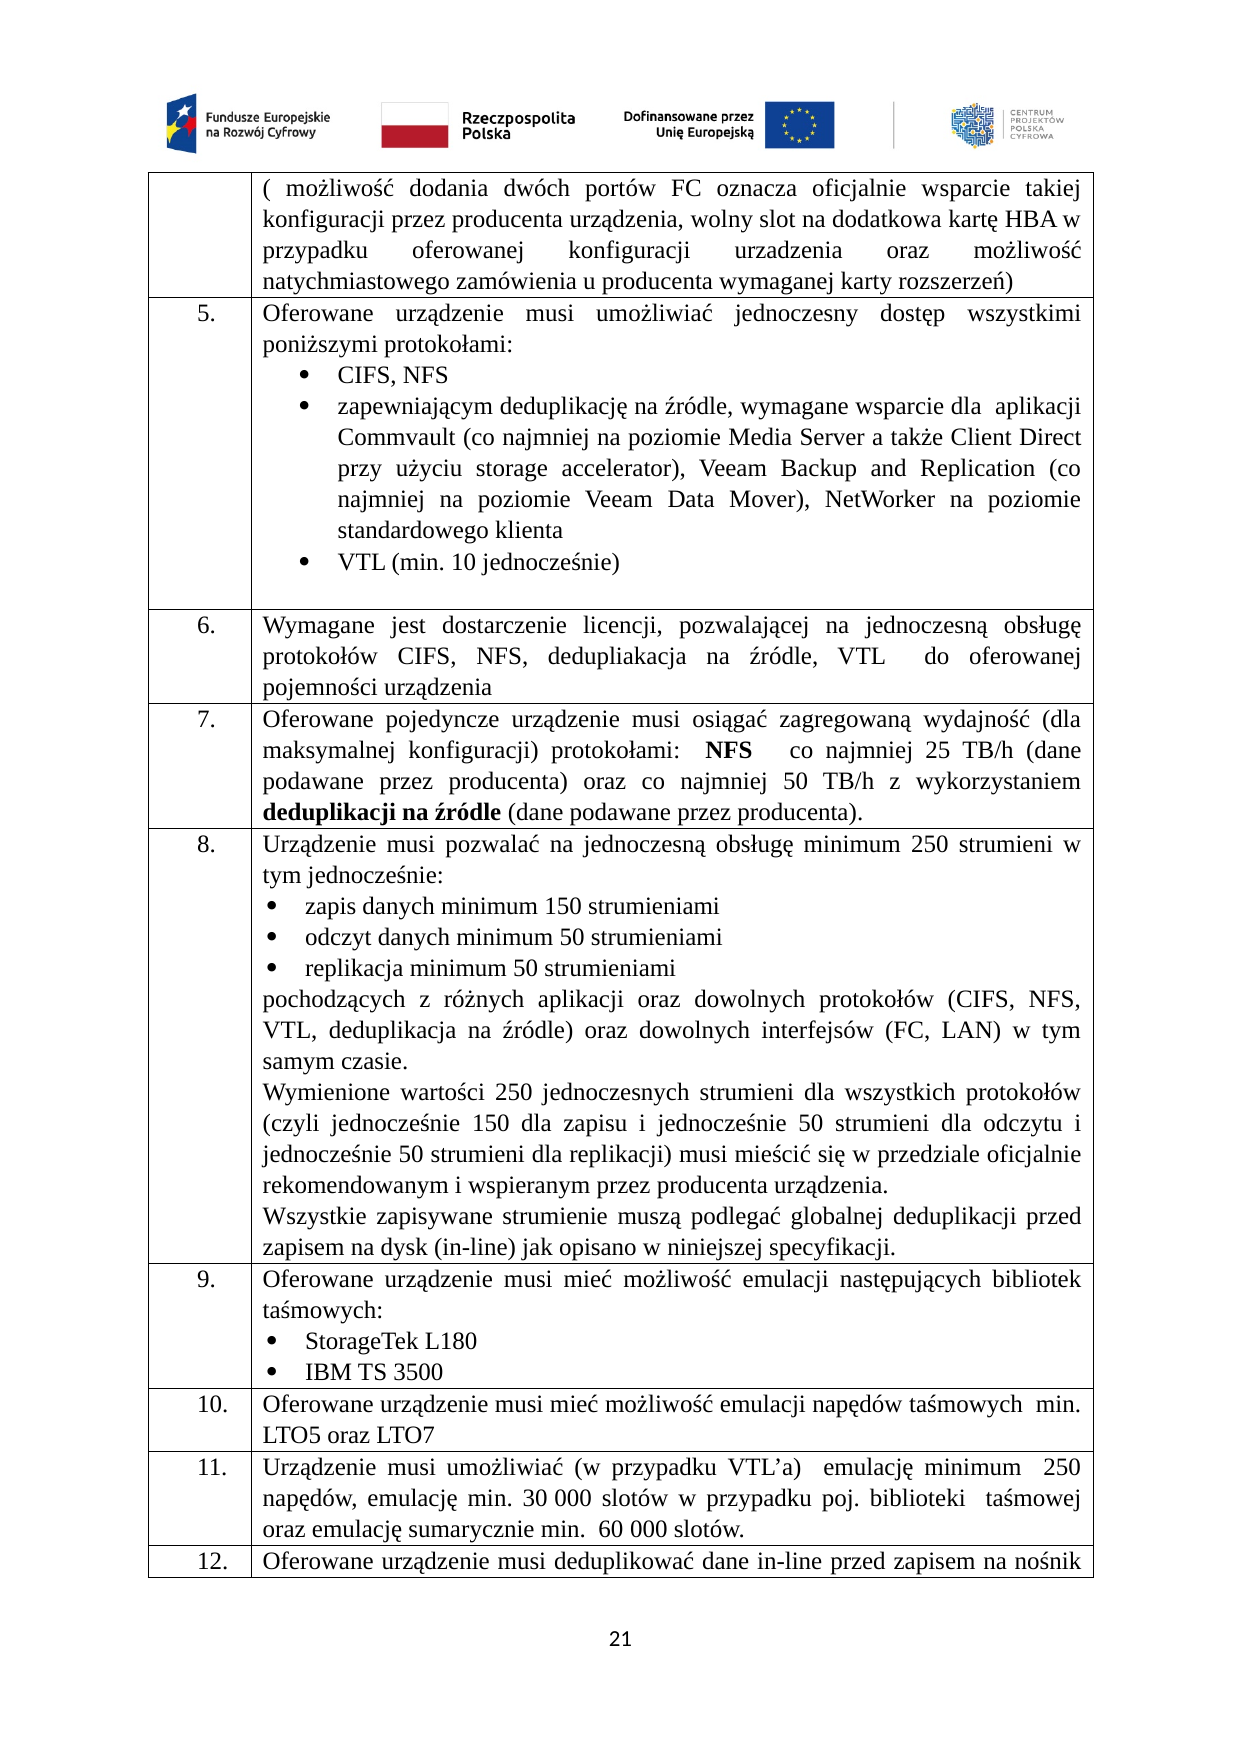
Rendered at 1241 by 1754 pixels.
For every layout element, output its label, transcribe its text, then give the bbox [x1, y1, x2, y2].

table_cell Oferowane urządzenie musi mieć możliwość emulacji następujących bibliotek taśmowych: StorageTek L180 IBM TS 3500 [252, 1264, 1093, 1388]
table_cell [149, 829, 251, 1263]
picture [147, 73, 1093, 172]
table_cell [149, 1264, 251, 1388]
table_cell [149, 1452, 251, 1545]
table_cell [149, 298, 251, 609]
table_cell [149, 173, 251, 297]
table_cell Urządzenie musi pozwalać na jednoczesną obsługę minimum 250 strumieni w tym jednocześnie: zapis danych minimum 150 strumieniami odczyt danych minimum 50 strumieniami replikacja minimum 50 strumieniami pochodzących z różnych aplikacji oraz dowolnych protokołów (CIFS, NFS, VTL, deduplikacja na źródle) oraz dowolnych interfejsów (FC, LAN) w tym samym czasie. Wymienione wartości 250 jednoczesnych strumieni dla wszystkich protokołów (czyli jednocześnie 150 dla zapisu i jednocześnie 50 strumieni dla odczytu i jednocześnie 50 strumieni dla replikacji) musi mieścić się w przedziale oficjalnie rekomendowanym i wspieranym przez producenta urządzenia. Wszystkie zapisywane strumienie muszą podlegać globalnej deduplikacji przed zapisem na dysk (in-line) jak opisano w niniejszej specyfikacji. [252, 829, 1093, 1263]
table_cell Urządzenie musi umożliwiać (w przypadku VTL’a) emulację minimum 250 napędów, emulację min. 30 000 slotów w przypadku poj. biblioteki taśmowej oraz emulację sumarycznie min. 60 000 slotów. [252, 1452, 1093, 1545]
table_cell [149, 704, 251, 828]
table_cell [149, 610, 251, 703]
table_cell [149, 1389, 251, 1451]
table_cell Oferowane pojedyncze urządzenie musi osiągać zagregowaną wydajność (dla maksymalnej konfiguracji) protokołami: NFS co najmniej 25 TB/h (dane podawane przez producenta) oraz co najmniej 50 TB/h z wykorzystaniem deduplikacji na źródle (dane podawane przez producenta). [252, 704, 1093, 828]
table_cell Oferowane urządzenie musi mieć możliwość emulacji napędów taśmowych min. LTO5 oraz LTO7 [252, 1389, 1093, 1451]
table_cell Oferowane urządzenie musi umożliwiać jednoczesny dostęp wszystkimi poniższymi protokołami: CIFS, NFS zapewniającym deduplikację na źródle, wymagane wsparcie dla aplikacji Commvault (co najmniej na poziomie Media Server a także Client Direct przy użyciu storage accelerator), Veeam Backup and Replication (co najmniej na poziomie Veeam Data Mover), NetWorker na poziomie standardowego klienta VTL (min. 10 jednocześnie) [252, 298, 1093, 609]
table_cell [149, 1546, 251, 1577]
table_cell Wymagane jest dostarczenie licencji, pozwalającej na jednoczesną obsługę protokołów CIFS, NFS, dedupliakacja na źródle, VTL do oferowanej pojemności urządzenia [252, 610, 1093, 703]
